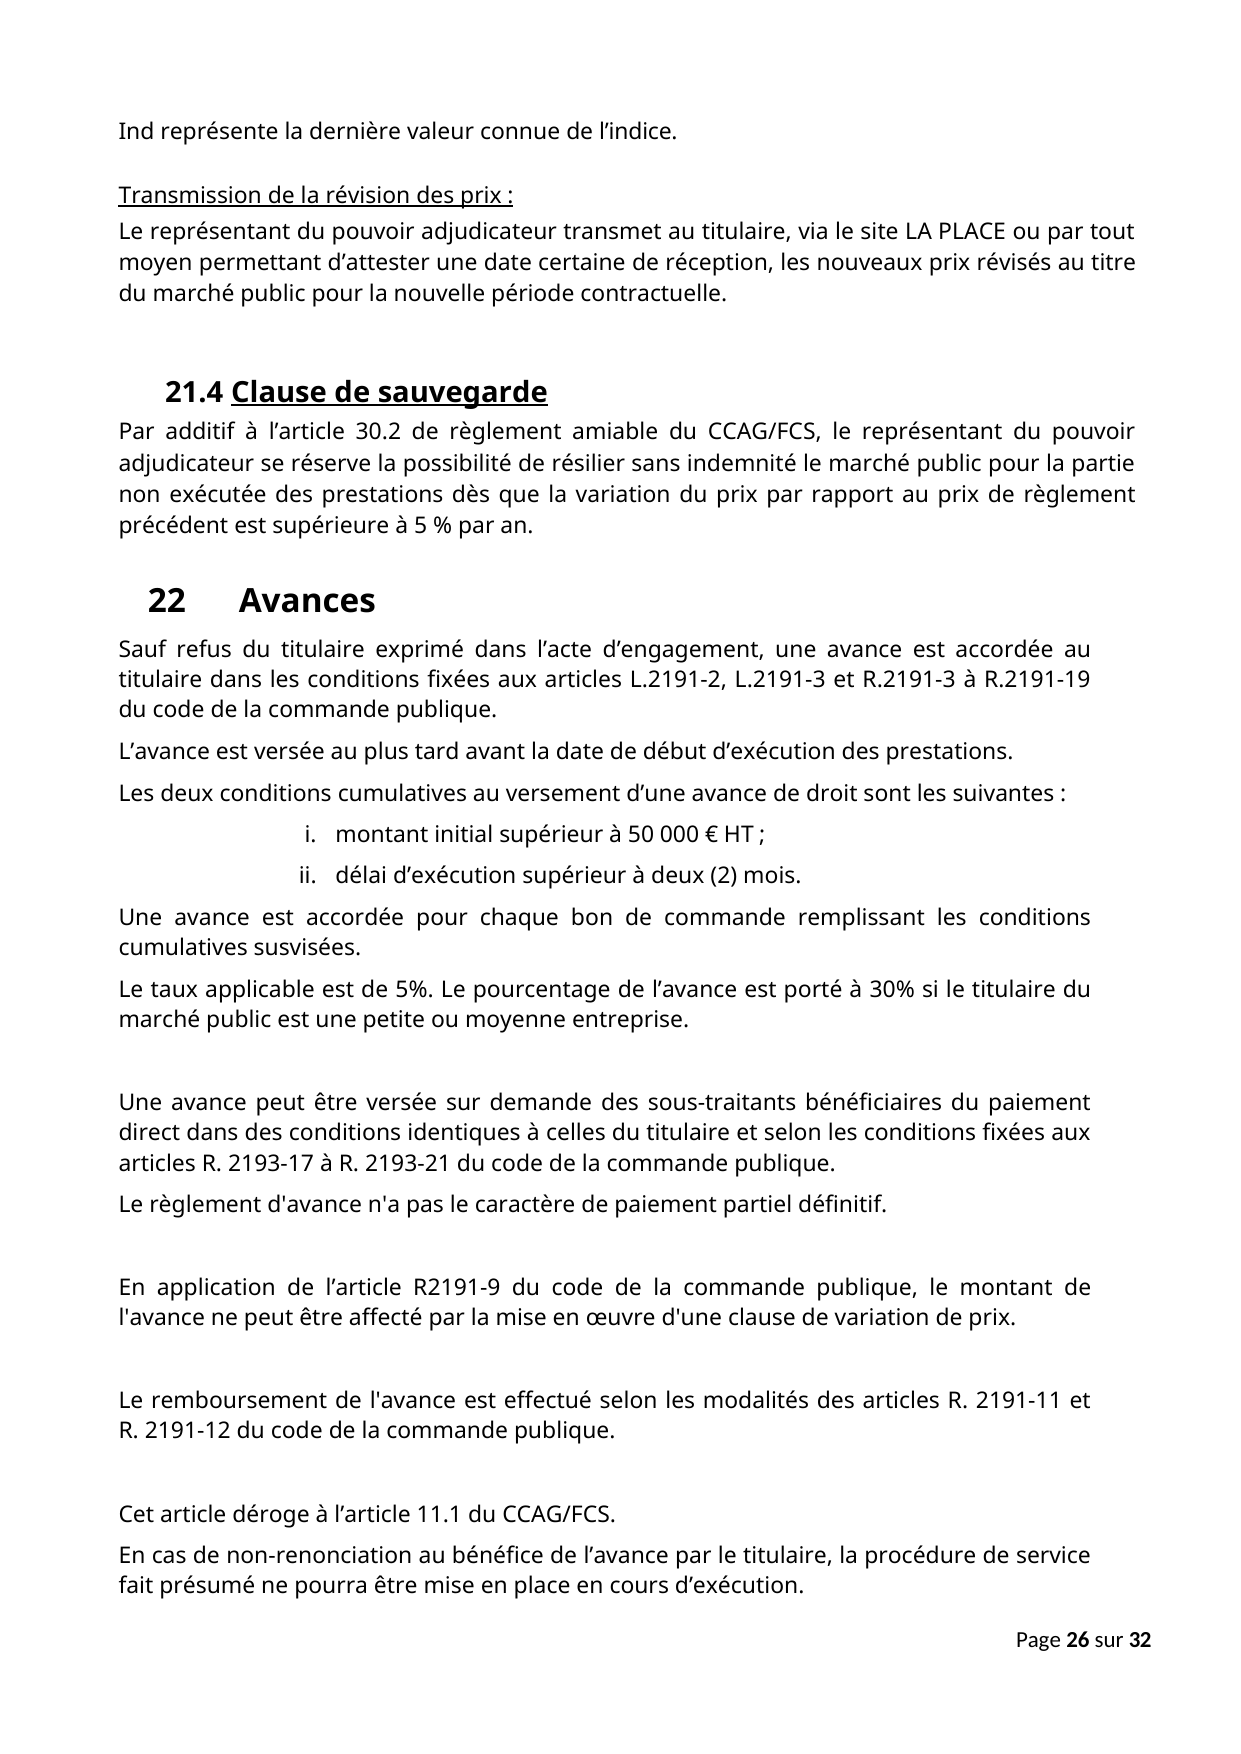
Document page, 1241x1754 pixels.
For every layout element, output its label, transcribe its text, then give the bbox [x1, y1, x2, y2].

list montant initial supérieur à 50 000 € HT ; [316, 818, 1092, 848]
text Le taux applicable est de 5%. Le pourcentage de l’avance est porté à 30% si le titulaire du marché public est une petite ou moyenne entreprise. [118, 972, 1092, 1034]
text Une avance peut être versée sur demande des sous-traitants bénéficiaires du paiement direct dans des conditions identiques à celles du titulaire et selon les conditions fixées aux articles R. 2193-17 à R. 2193-21 du code de la commande publique. [118, 1086, 1092, 1178]
text Transmission de la révision des prix : [118, 179, 1137, 210]
text Une avance est accordée pour chaque bon de commande remplissant les conditions cumulatives susvisées. [118, 901, 1092, 962]
text Sauf refus du titulaire exprimé dans l’acte d’engagement, une avance est accordée au titulaire dans les conditions fixées aux articles L.2191-2, L.2191-3 et R.2191-3 à R.2191-19 du code de la commande publique. [118, 632, 1092, 724]
text Le représentant du pouvoir adjudicateur transmet au titulaire, via le site LA PLACE ou par tout moyen permettant d’attester une date certaine de réception, les nouveaux prix révisés au titre du marché public pour la nouvelle période contractuelle. [118, 215, 1137, 308]
text En cas de non-renonciation au bénéfice de l’avance par le titulaire, la procédure de service fait présumé ne pourra être mise en place en cours d’exécution. [118, 1539, 1092, 1600]
text L’avance est versée au plus tard avant la date de début d’exécution des prestations. [118, 735, 1092, 766]
text Le remboursement de l'avance est effectué selon les modalités des articles R. 2191-11 et R. 2191-12 du code de la commande publique. [118, 1384, 1092, 1446]
text Par additif à l’article 30.2 de règlement amiable du CCAG/FCS, le représentant du pouvoir adjudicateur se réserve la possibilité de résilier sans indemnité le marché public pour la partie non exécutée des prestations dès que la variation du prix par rapport au prix de règlement précédent est supérieure à 5 % par an. [118, 415, 1137, 540]
text Cet article déroge à l’article 11.1 du CCAG/FCS. [118, 1498, 1092, 1528]
text 21.4 Clause de sauvegarde [165, 371, 1137, 411]
text En application de l’article R2191-9 du code de la commande publique, le montant de l'avance ne peut être affecté par la mise en œuvre d'une clause de variation de prix. [118, 1271, 1092, 1332]
text Le règlement d'avance n'a pas le caractère de paiement partiel définitif. [118, 1188, 1092, 1219]
text Ind représente la dernière valeur connue de l’indice. [118, 114, 1137, 146]
subtitle Avances [148, 576, 1137, 622]
text Les deux conditions cumulatives au versement d’une avance de droit sont les suivantes : [118, 776, 1092, 807]
list délai d’exécution supérieur à deux (2) mois. [316, 859, 1092, 890]
